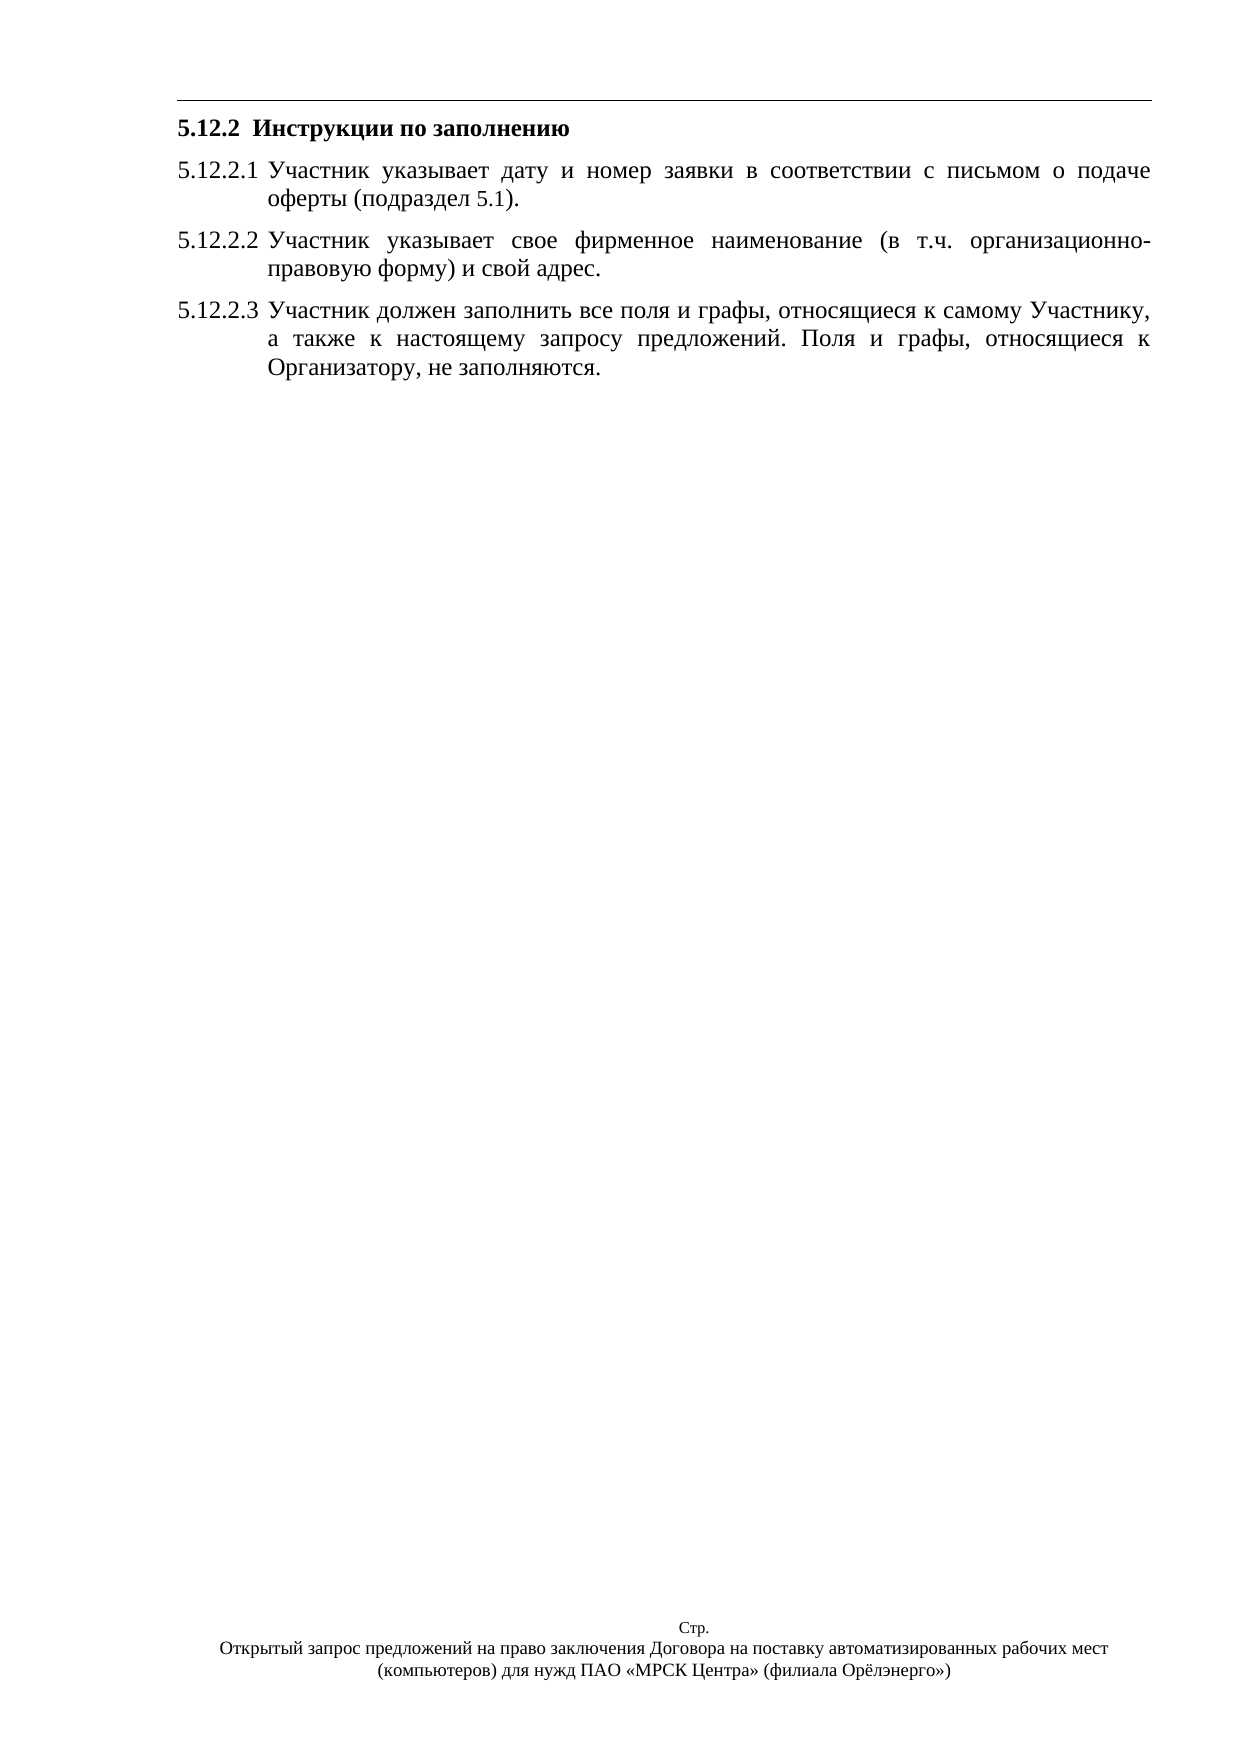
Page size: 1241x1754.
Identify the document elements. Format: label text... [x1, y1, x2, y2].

list Участник должен заполнить все поля и графы, относящиеся к самому Участнику, а также к настоящему запросу предложений. Поля и графы, относящиеся к Организатору, не заполняются. [177, 295, 1152, 381]
list Участник указывает свое фирменное наименование (в т.ч. организационно-правовую форму) и свой адрес. [177, 225, 1152, 282]
subtitle Инструкции по заполнению [177, 113, 1152, 142]
list Участник указывает дату и номер заявки в соответствии с письмом о подаче оферты (подраздел 5.1). [177, 155, 1152, 212]
